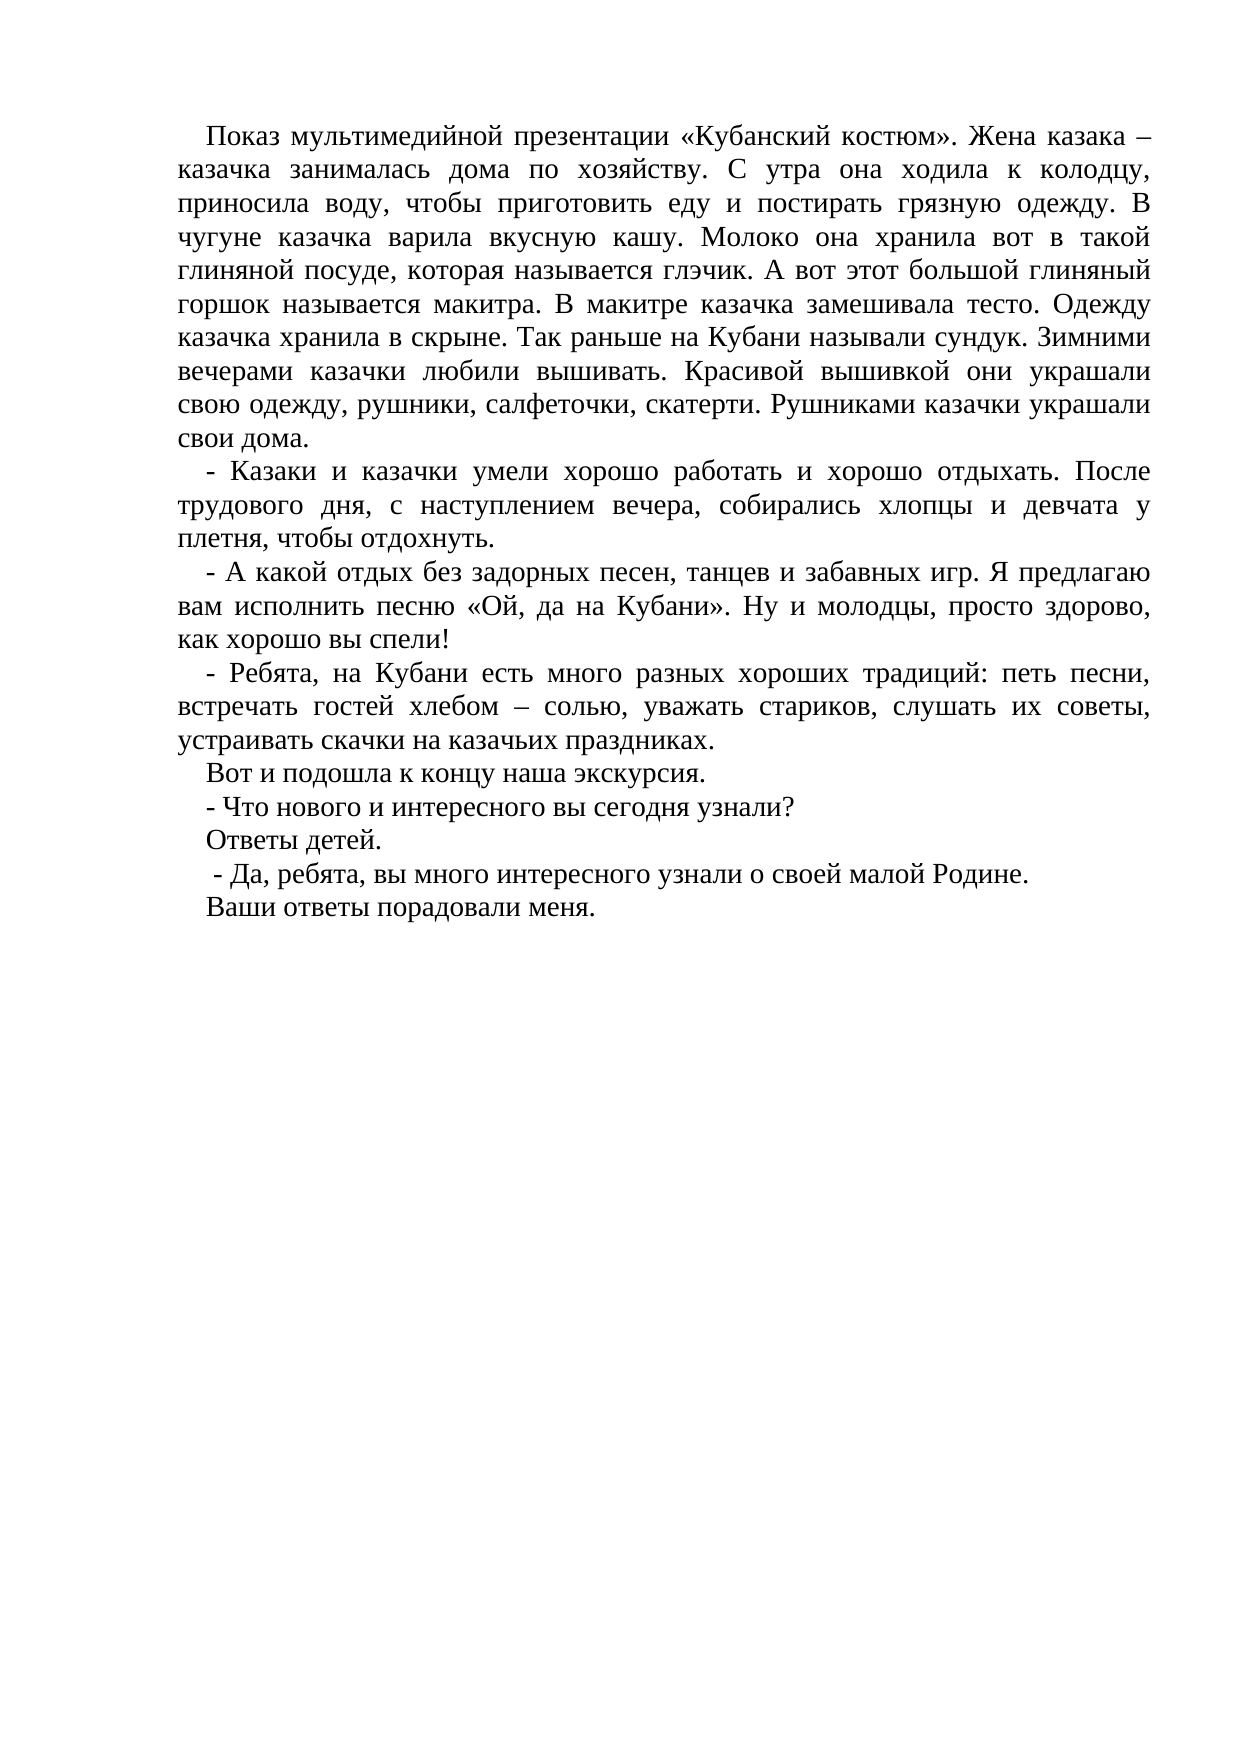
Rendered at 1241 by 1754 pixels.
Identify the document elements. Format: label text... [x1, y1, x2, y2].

text - А какой отдых без задорных песен, танцев и забавных игр. Я предлагаю вам исполнить песню «Ой, да на Кубани». Ну и молодцы, просто здорово, как хорошо вы спели! [177, 554, 1152, 655]
text - Ребята, на Кубани есть много разных хороших традиций: петь песни, встречать гостей хлебом – солью, уважать стариков, слушать их советы, устраивать скачки на казачьих праздниках. [177, 655, 1152, 755]
text - Что нового и интересного вы сегодня узнали? [177, 789, 1152, 822]
text Показ мультимедийной презентации «Кубанский костюм». Жена казака – казачка занималась дома по хозяйству. С утра она ходила к колодцу, приносила воду, чтобы приготовить еду и постирать грязную одежду. В чугуне казачка варила вкусную кашу. Молоко она хранила вот в такой глиняной посуде, которая называется глэчик. А вот этот большой глиняный горшок называется макитра. В макитре казачка замешивала тесто. Одежду казачка хранила в скрыне. Так раньше на Кубани называли сундук. Зимними вечерами казачки любили вышивать. Красивой вышивкой они украшали свою одежду, рушники, салфеточки, скатерти. Рушниками казачки украшали свои дома. [177, 118, 1152, 453]
text Ответы детей. [177, 822, 1152, 856]
text - Казаки и казачки умели хорошо работать и хорошо отдыхать. После трудового дня, с наступлением вечера, собирались хлопцы и девчата у плетня, чтобы отдохнуть. [177, 453, 1152, 554]
text Вот и подошла к концу наша экскурсия. [177, 755, 1152, 789]
text Ваши ответы порадовали меня. [177, 889, 1152, 923]
text - Да, ребята, вы много интересного узнали о своей малой Родине. [177, 856, 1152, 889]
